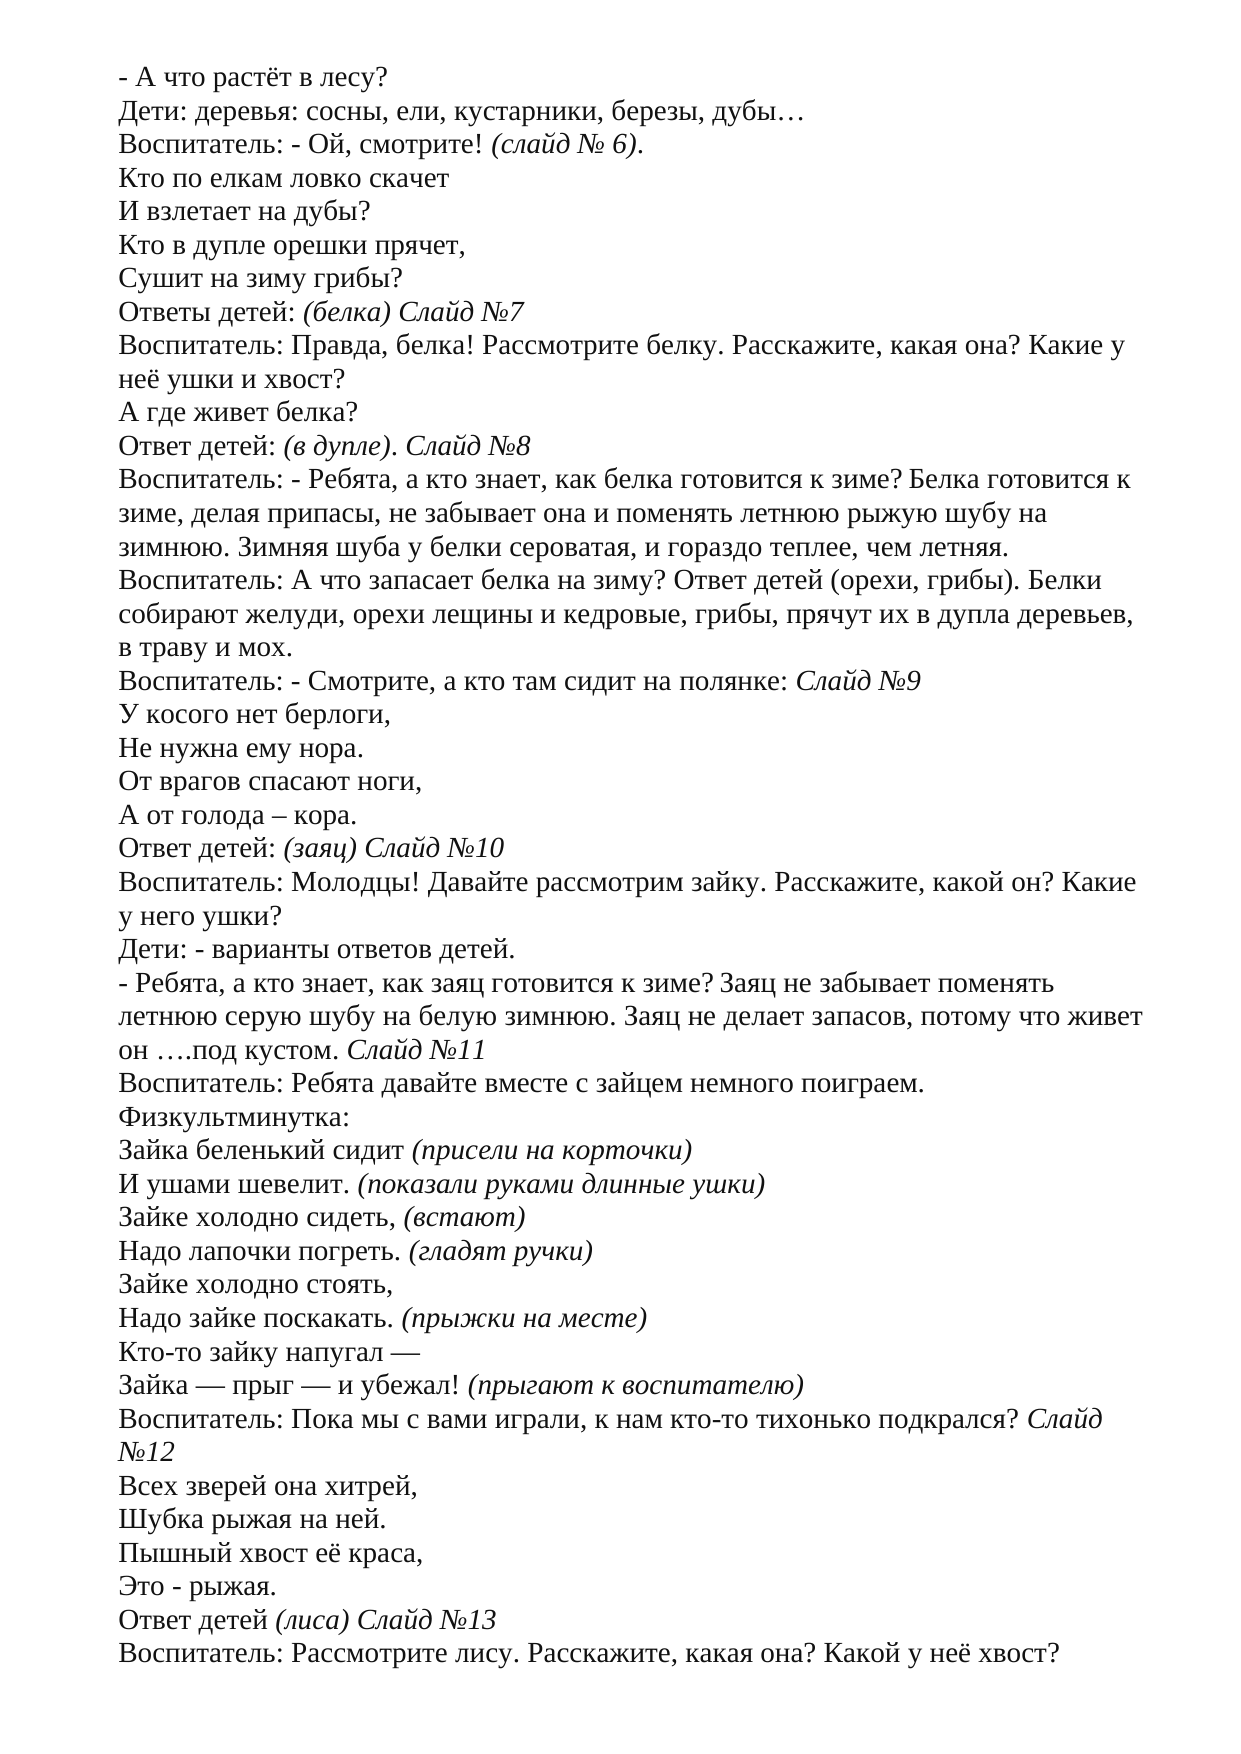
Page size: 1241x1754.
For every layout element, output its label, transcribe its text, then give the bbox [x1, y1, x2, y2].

text Воспитатель: - Ребята, а кто знает, как белка готовится к зиме? Белка готовится к зиме, делая припасы, не забывает она и поменять летнюю рыжую шубу на зимнюю. Зимняя шуба у белки сероватая, и гораздо теплее, чем летняя. [118, 462, 1152, 562]
text Зайка — прыг — и убежал! (прыгают к воспитателю) [118, 1367, 1152, 1401]
text Надо лапочки погреть. (гладят ручки) [118, 1233, 1152, 1267]
text Кто-то зайку напугал — [118, 1334, 1152, 1367]
text Надо зайке поскакать. (прыжки на месте) [118, 1300, 1152, 1334]
text Воспитатель: Молодцы! Давайте рассмотрим зайку. Расскажите, какой он? Какие у него ушки? [118, 864, 1152, 931]
text У косого нет берлоги, [118, 696, 1152, 730]
text Ответ детей: (заяц) Слайд №10 [118, 831, 1152, 864]
text Дети: - варианты ответов детей. [118, 931, 1152, 965]
text Зайка беленький сидит (присели на корточки) [118, 1132, 1152, 1166]
text Воспитатель: А что запасает белка на зиму? Ответ детей (орехи, грибы). Белки собирают желуди, орехи лещины и кедровые, грибы, прячут их в дупла деревьев, в траву и мох. [118, 562, 1152, 663]
text Воспитатель: Правда, белка! Рассмотрите белку. Расскажите, какая она? Какие у неё ушки и хвост? [118, 327, 1152, 394]
text Воспитатель: Рассмотрите лису. Расскажите, какая она? Какой у неё хвост? [118, 1636, 1152, 1669]
text Ответ детей: (в дупле). Слайд №8 [118, 428, 1152, 462]
text - Ребята, а кто знает, как заяц готовится к зиме? Заяц не забывает поменять летнюю серую шубу на белую зимнюю. Заяц не делает запасов, потому что живет он ….под кустом. Слайд №11 [118, 965, 1152, 1065]
text А где живет белка? [118, 394, 1152, 428]
text Ответы детей: (белка) Слайд №7 [118, 294, 1152, 327]
text И ушами шевелит. (показали руками длинные ушки) [118, 1166, 1152, 1199]
text А от голода – кора. [118, 797, 1152, 831]
text Воспитатель: Пока мы с вами играли, к нам кто-то тихонько подкрался? Слайд №12 [118, 1401, 1152, 1468]
text Ответ детей (лиса) Слайд №13 [118, 1602, 1152, 1636]
text Физкультминутка: [118, 1099, 1152, 1132]
text Дети: деревья: сосны, ели, кустарники, березы, дубы… [118, 93, 1152, 126]
text От врагов спасают ноги, [118, 763, 1152, 797]
text Это - рыжая. [118, 1568, 1152, 1602]
text Зайке холодно сидеть, (встают) [118, 1199, 1152, 1233]
text Воспитатель: - Смотрите, а кто там сидит на полянке: Слайд №9 [118, 663, 1152, 696]
text - А что растёт в лесу? [118, 59, 1152, 93]
text Всех зверей она хитрей, [118, 1468, 1152, 1501]
text Воспитатель: Ребята давайте вместе с зайцем немного поиграем. [118, 1065, 1152, 1099]
text Не нужна ему нора. [118, 730, 1152, 763]
text Пышный хвост её краса, [118, 1535, 1152, 1568]
text Шубка рыжая на ней. [118, 1501, 1152, 1535]
text Кто по елкам ловко скачет [118, 160, 1152, 193]
text Зайке холодно стоять, [118, 1267, 1152, 1300]
text Кто в дупле орешки прячет, [118, 227, 1152, 260]
text И взлетает на дубы? [118, 193, 1152, 227]
text Воспитатель: - Ой, смотрите! (слайд № 6). [118, 126, 1152, 160]
text Сушит на зиму грибы? [118, 260, 1152, 294]
